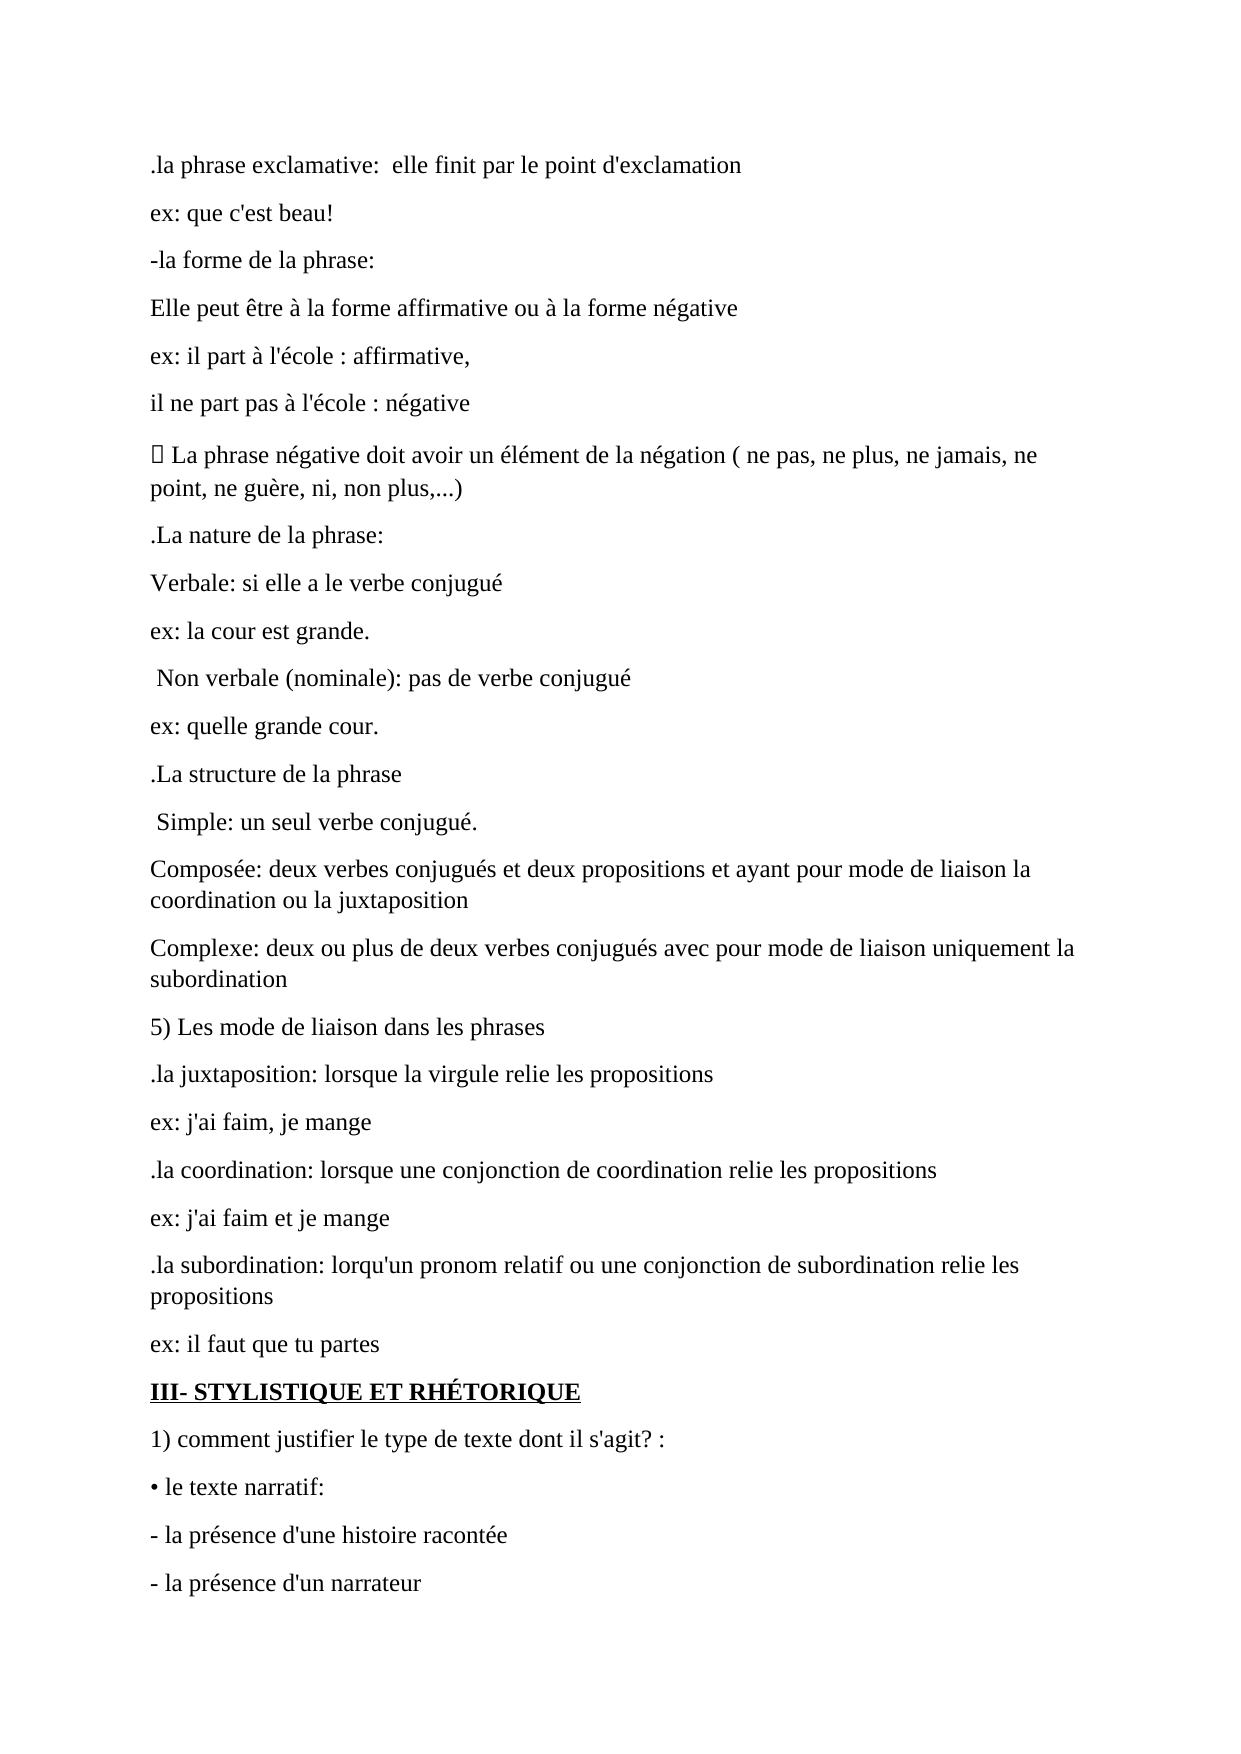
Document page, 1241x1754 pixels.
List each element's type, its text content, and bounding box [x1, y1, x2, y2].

text .La nature de la phrase: [150, 520, 1090, 549]
text Verbale: si elle a le verbe conjugué [150, 568, 1090, 597]
text III- STYLISTIQUE ET RHÉTORIQUE [150, 1377, 1090, 1406]
text - la présence d'un narrateur [150, 1568, 1090, 1596]
text Elle peut être à la forme affirmative ou à la forme négative [150, 293, 1090, 322]
text ex: quelle grande cour. [150, 711, 1090, 740]
text ex: j'ai faim et je mange [150, 1203, 1090, 1231]
text -la forme de la phrase: [150, 245, 1090, 274]
text .la coordination: lorsque une conjonction de coordination relie les propositions [150, 1155, 1090, 1184]
text 🚨 La phrase négative doit avoir un élément de la négation ( ne pas, ne plus, ne jamais, ne point, ne guère, ni, non plus,...) [150, 436, 1090, 501]
text Non verbale (nominale): pas de verbe conjugué [150, 663, 1090, 692]
text - la présence d'une histoire racontée [150, 1520, 1090, 1549]
text ex: la cour est grande. [150, 616, 1090, 644]
text .La structure de la phrase [150, 759, 1090, 788]
text 5) Les mode de liaison dans les phrases [150, 1012, 1090, 1041]
text • le texte narratif: [150, 1472, 1090, 1501]
text .la subordination: lorqu'un pronom relatif ou une conjonction de subordination relie les propositions [150, 1250, 1090, 1310]
text Complexe: deux ou plus de deux verbes conjugués avec pour mode de liaison uniquement la subordination [150, 933, 1090, 993]
text il ne part pas à l'école : négative [150, 388, 1090, 417]
text ex: que c'est beau! [150, 198, 1090, 226]
text .la phrase exclamative: elle finit par le point d'exclamation [150, 150, 1090, 179]
text 1) comment justifier le type de texte dont il s'agit? : [150, 1424, 1090, 1453]
text ex: il part à l'école : affirmative, [150, 341, 1090, 369]
text Simple: un seul verbe conjugué. [150, 807, 1090, 835]
text ex: j'ai faim, je mange [150, 1107, 1090, 1136]
text ex: il faut que tu partes [150, 1329, 1090, 1358]
text Composée: deux verbes conjugués et deux propositions et ayant pour mode de liaison la coordination ou la juxtaposition [150, 854, 1090, 914]
text .la juxtaposition: lorsque la virgule relie les propositions [150, 1059, 1090, 1088]
